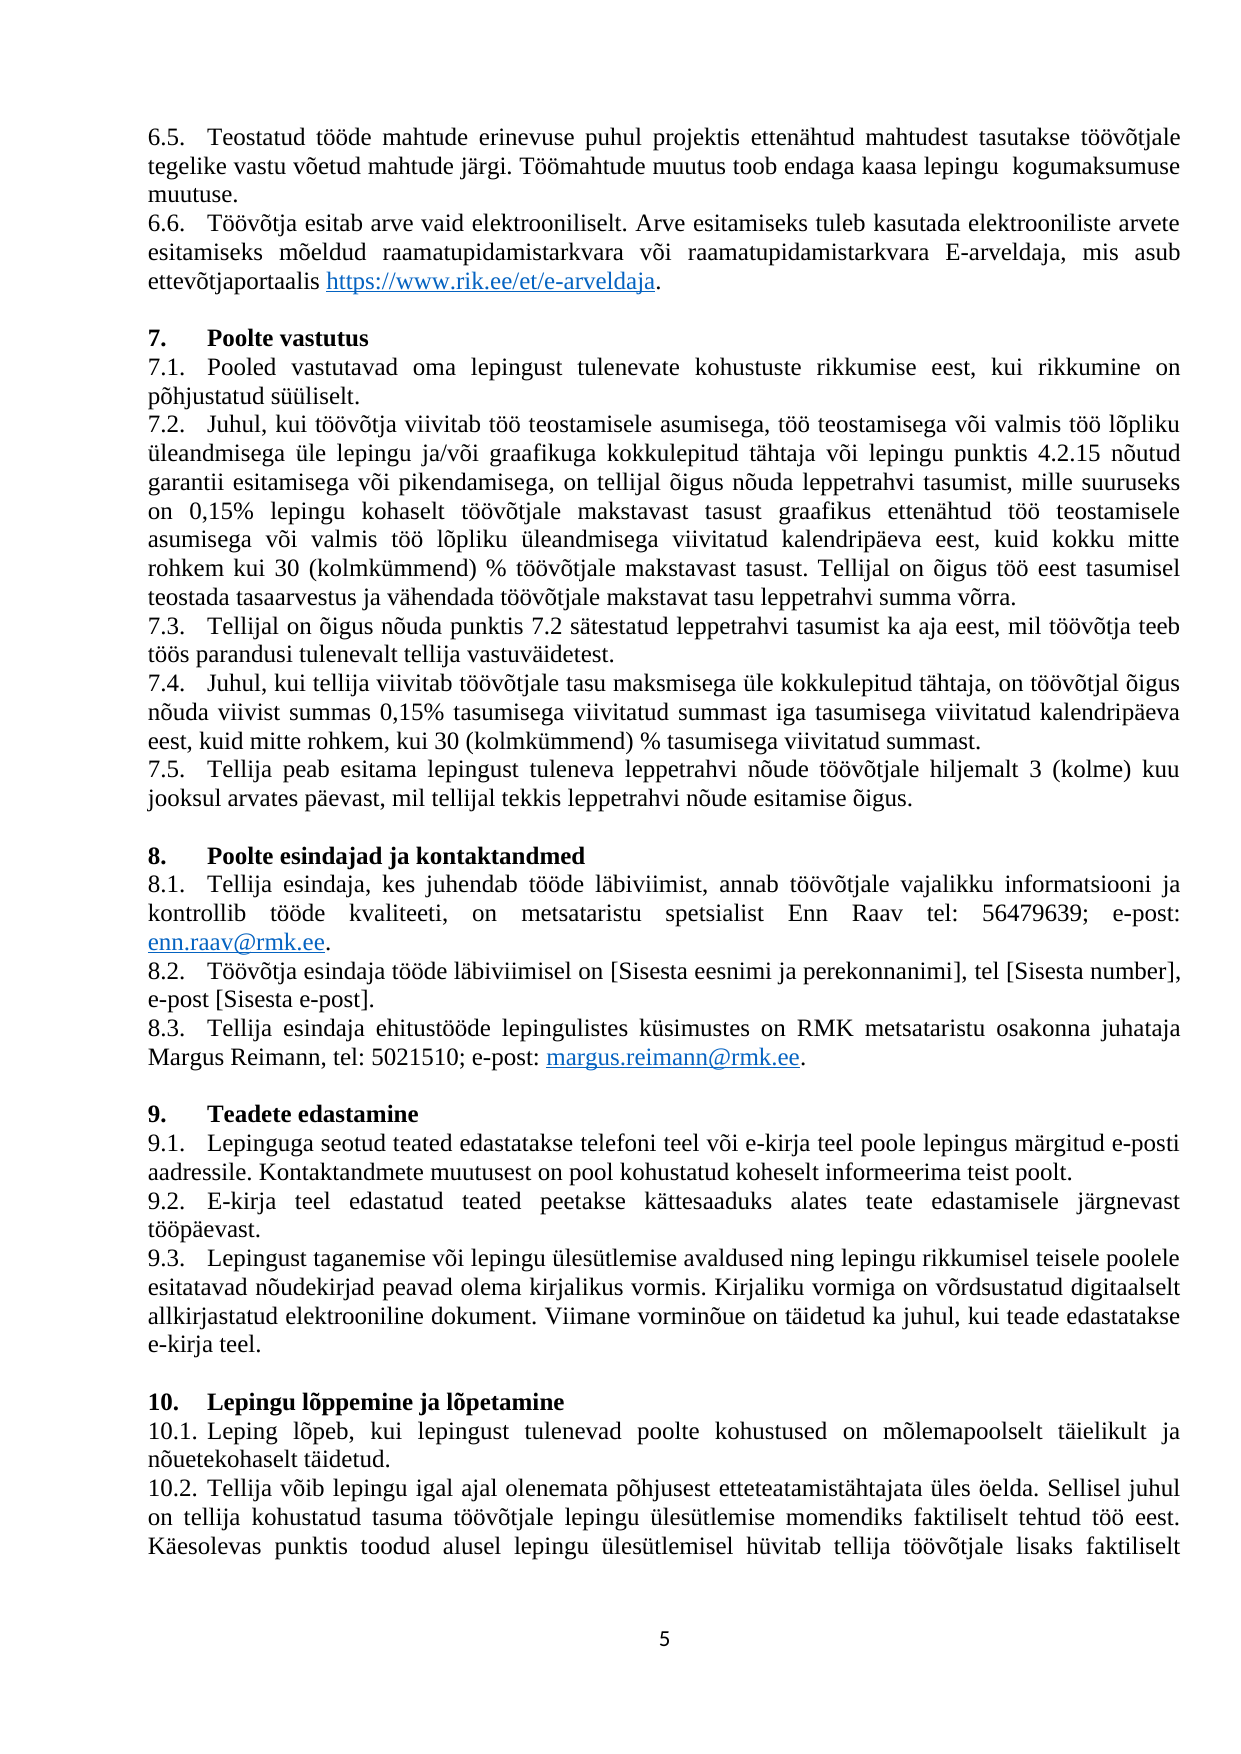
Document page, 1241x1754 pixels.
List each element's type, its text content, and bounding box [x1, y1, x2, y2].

text Poolte vastutus [148, 323, 1181, 352]
text Lepinguga seotud teated edastatakse telefoni teel või e-kirja teel poole lepingus märgitud e-posti aadressile. Kontaktandmete muutusest on pool kohustatud koheselt informeerima teist poolt. [148, 1128, 1181, 1186]
text Tellijal on õigus nõuda punktis 7.2 sätestatud leppetrahvi tasumist ka aja eest, mil töövõtja teeb töös parandusi tulenevalt tellija vastuväidetest. [148, 611, 1181, 668]
text Töövõtja esindaja tööde läbiviimisel on tel , e-post [148, 956, 1181, 1013]
text Tellija peab esitama lepingust tuleneva leppetrahvi nõude töövõtjale hiljemalt 3 (kolme) kuu jooksul arvates päevast, mil tellijal tekkis leppetrahvi nõude esitamise õigus. [148, 754, 1181, 812]
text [148, 1473, 1181, 1559]
text Poolte esindajad ja kontaktandmed [148, 841, 1181, 869]
text Leping lõpeb, kui lepingust tulenevad poolte kohustused on mõlemapoolselt täielikult ja nõuetekohaselt täidetud. [148, 1416, 1181, 1473]
text Juhul, kui tellija viivitab töövõtjale tasu maksmisega üle kokkulepitud tähtaja, on töövõtjal õigus nõuda viivist summas 0,15% tasumisega viivitatud summast iga tasumisega viivitatud kalendripäeva eest, kuid mitte rohkem, kui 30 (kolmkümmend) % tasumisega viivitatud summast. [148, 668, 1181, 754]
text Juhul, kui töövõtja viivitab töö teostamisele asumisega, töö teostamisega või valmis töö lõpliku üleandmisega üle lepingu ja/või graafikuga kokkulepitud tähtaja või lepingu punktis 4.2.15 nõutud garantii esitamisega või pikendamisega, on tellijal õigus nõuda leppetrahvi tasumist, mille suuruseks on 0,15% lepingu kohaselt töövõtjale makstavast tasust graafikus ettenähtud töö teostamisele asumisega või valmis töö lõpliku üleandmisega viivitatud kalendripäeva eest, kuid kokku mitte rohkem kui 30 (kolmkümmend) % töövõtjale makstavast tasust. Tellijal on õigus töö eest tasumisel teostada tasaarvestus ja vähendada töövõtjale makstavat tasu leppetrahvi summa võrra. [148, 409, 1181, 611]
text Tellija esindaja, kes juhendab tööde läbiviimist, annab töövõtjale vajalikku informatsiooni ja kontrollib tööde kvaliteeti, on metsataristu spetsialist Enn Raav tel: 56479639; e-post: enn.raav@rmk.ee. [148, 869, 1181, 956]
text Lepingu lõppemine ja lõpetamine [148, 1387, 1181, 1416]
text Tellija esindaja ehitustööde lepingulistes küsimustes on RMK metsataristu osakonna juhataja Margus Reimann, tel: 5021510; e-post: margus.reimann@rmk.ee. [148, 1013, 1181, 1071]
text E-kirja teel edastatud teated peetakse kättesaaduks alates teate edastamisele järgnevast tööpäevast. [148, 1186, 1181, 1243]
text Töövõtja esitab arve vaid elektrooniliselt. Arve esitamiseks tuleb kasutada elektrooniliste arvete esitamiseks mõeldud raamatupidamistarkvara või raamatupidamistarkvara E-arveldaja, mis asub ettevõtjaportaalis https://www.rik.ee/et/e-arveldaja. [148, 208, 1181, 294]
text Pooled vastutavad oma lepingust tulenevate kohustuste rikkumise eest, kui rikkumine on põhjustatud süüliselt. [148, 352, 1181, 409]
text Teostatud tööde mahtude erinevuse puhul projektis ettenähtud mahtudest tasutakse töövõtjale tegelike vastu võetud mahtude järgi. Töömahtude muutus toob endaga kaasa lepingu kogumaksumuse muutuse. [148, 122, 1181, 208]
text Lepingust taganemise või lepingu ülesütlemise avaldused ning lepingu rikkumisel teisele poolele esitatavad nõudekirjad peavad olema kirjalikus vormis. Kirjaliku vormiga on võrdsustatud digitaalselt allkirjastatud elektrooniline dokument. Viimane vorminõue on täidetud ka juhul, kui teade edastatakse e-kirja teel. [148, 1243, 1181, 1358]
text Teadete edastamine [148, 1099, 1181, 1128]
